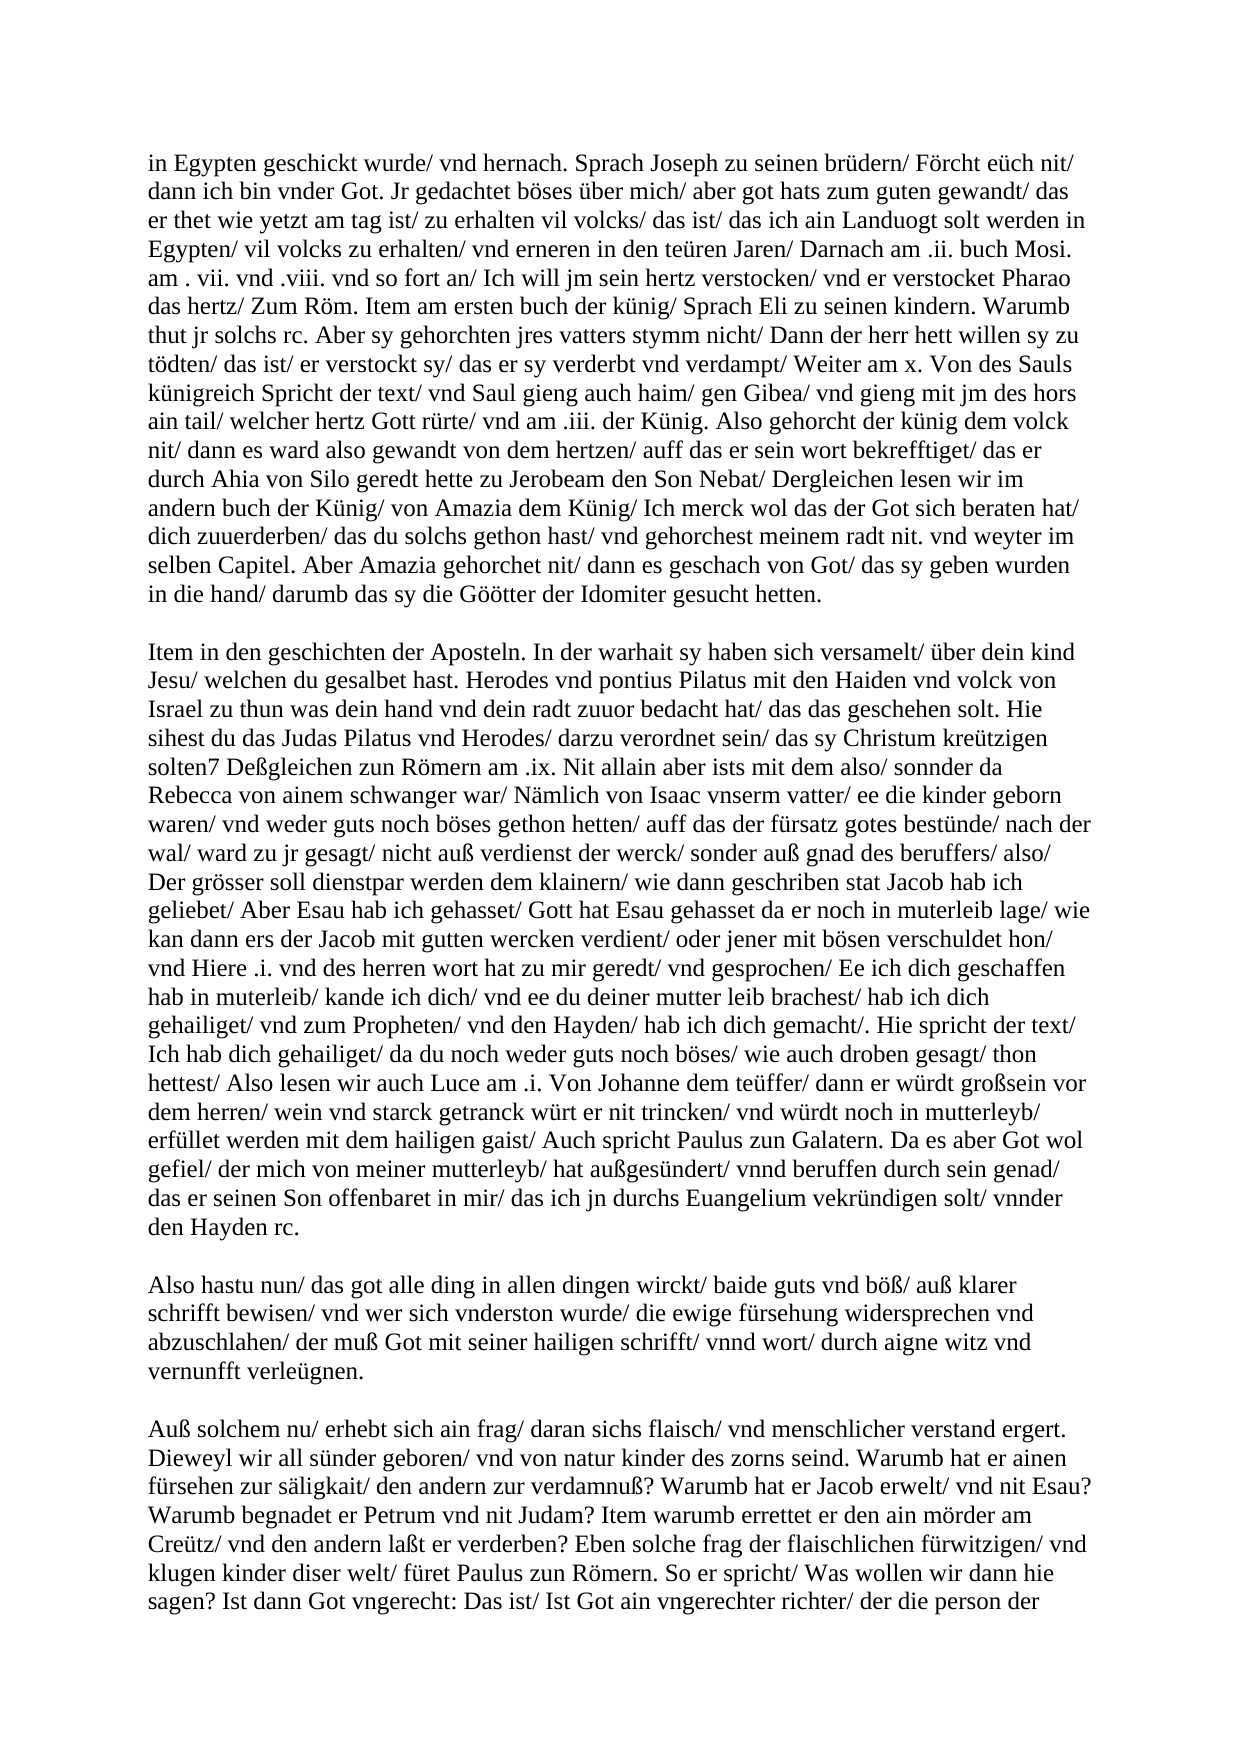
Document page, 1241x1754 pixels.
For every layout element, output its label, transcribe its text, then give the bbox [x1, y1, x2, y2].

text Item in den geschichten der Aposteln. In der warhait sy haben sich versamelt/ über dein kind Jesu/ welchen du gesalbet hast. Herodes vnd pontius Pilatus mit den Haiden vnd volck von Israel zu thun was dein hand vnd dein radt zuuor bedacht hat/ das das geschehen solt. Hie sihest du das Judas Pilatus vnd Herodes/ darzu verordnet sein/ das sy Christum kreützigen solten7 Deßgleichen zun Römern am .ix. Nit allain aber ists mit dem also/ sonnder da Rebecca von ainem schwanger war/ Nämlich von Isaac vnserm vatter/ ee die kinder geborn waren/ vnd weder guts noch böses gethon hetten/ auff das der fürsatz gotes bestünde/ nach der wal/ ward zu jr gesagt/ nicht auß verdienst der werck/ sonder auß gnad des beruffers/ also/ Der grösser soll dienstpar werden dem klainern/ wie dann geschriben stat Jacob hab ich geliebet/ Aber Esau hab ich gehasset/ Gott hat Esau gehasset da er noch in muterleib lage/ wie kan dann ers der Jacob mit gutten wercken verdient/ oder jener mit bösen verschuldet hon/ vnd Hiere .i. vnd des herren wort hat zu mir geredt/ vnd gesprochen/ Ee ich dich geschaffen hab in muterleib/ kande ich dich/ vnd ee du deiner mutter leib brachest/ hab ich dich gehailiget/ vnd zum Propheten/ vnd den Hayden/ hab ich dich gemacht/. Hie spricht der text/ Ich hab dich gehailiget/ da du noch weder guts noch böses/ wie auch droben gesagt/ thon hettest/ Also lesen wir auch Luce am .i. Von Johanne dem teüffer/ dann er würdt großsein vor dem herren/ wein vnd starck getranck würt er nit trincken/ vnd würdt noch in mutterleyb/ erfüllet werden mit dem hailigen gaist/ Auch spricht Paulus zun Galatern. Da es aber Got wol gefiel/ der mich von meiner mutterleyb/ hat außgesündert/ vnnd beruffen durch sein genad/ das er seinen Son offenbaret in mir/ das ich jn durchs Euangelium vekründigen solt/ vnnder den Hayden rc. [148, 637, 1093, 1241]
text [148, 148, 1093, 608]
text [148, 1414, 1093, 1615]
text Also hastu nun/ das got alle ding in allen dingen wirckt/ baide guts vnd böß/ auß klarer schrifft bewisen/ vnd wer sich vnderston wurde/ die ewige fürsehung widersprechen vnd abzuschlahen/ der muß Got mit seiner hailigen schrifft/ vnnd wort/ durch aigne witz vnd vernunfft verleügnen. [148, 1270, 1093, 1385]
